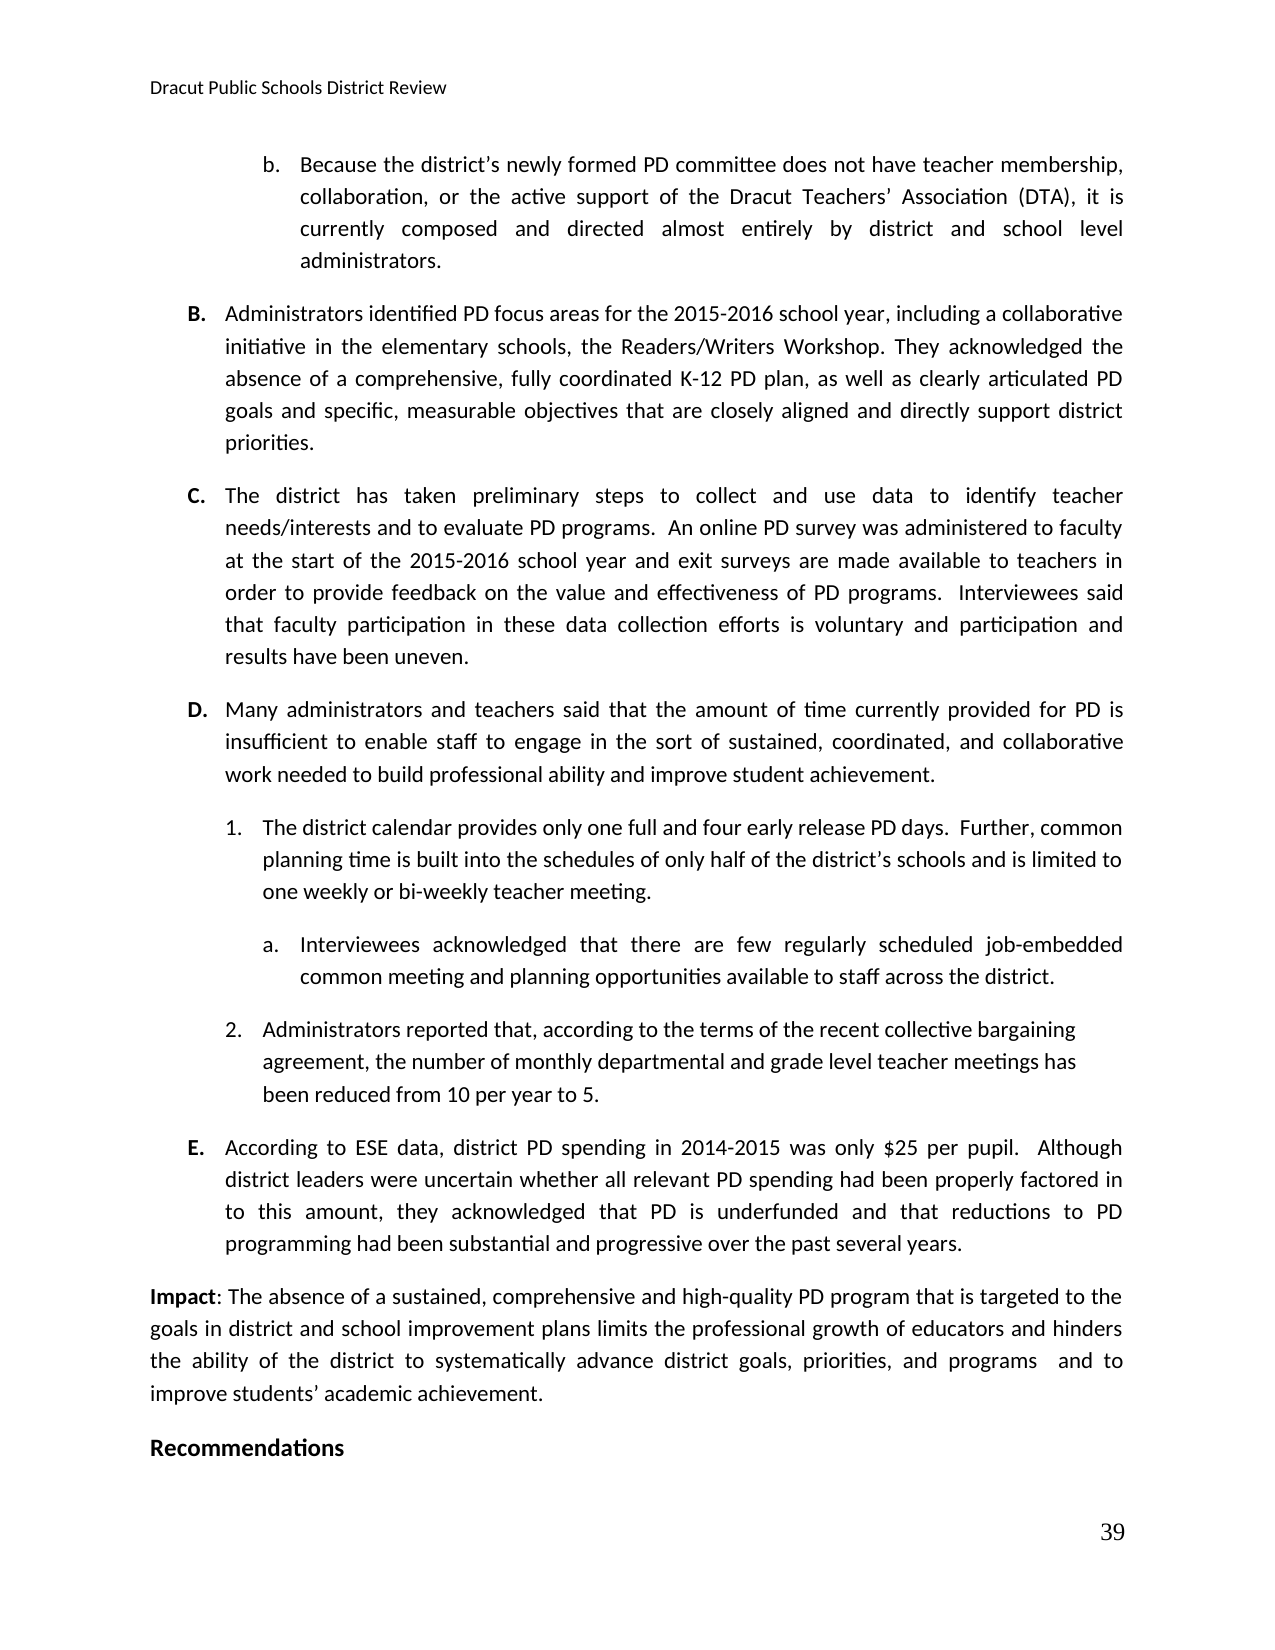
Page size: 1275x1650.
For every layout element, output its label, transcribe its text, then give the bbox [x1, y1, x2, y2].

text 2. Administrators reported that, according to the terms of the recent collective bargaining agreement, the number of monthly departmental and grade level teacher meetings has been reduced from 10 per year to 5. [150, 1015, 1125, 1108]
text B. Administrators identified PD focus areas for the 2015-2016 school year, including a collaborative initiative in the elementary schools, the Readers/Writers Workshop. They acknowledged the absence of a comprehensive, fully coordinated K-12 PD plan, as well as clearly articulated PD goals and specific, measurable objectives that are closely aligned and directly support district priorities. [150, 299, 1125, 456]
text a. Interviewees acknowledged that there are few regularly scheduled job-embedded common meeting and planning opportunities available to staff across the district. [150, 930, 1125, 990]
text 1. The district calendar provides only one full and four early release PD days. Further, common planning time is built into the schedules of only half of the district’s schools and is limited to one weekly or bi-weekly teacher meeting. [150, 813, 1125, 905]
text b. Because the district’s newly formed PD committee does not have teacher membership, collaboration, or the active support of the Dracut Teachers’ Association (DTA), it is currently composed and directed almost entirely by district and school level administrators. [0, 150, 1125, 274]
text E. According to ESE data, district PD spending in 2014-2015 was only $25 per pupil. Although district leaders were uncertain whether all relevant PD spending had been properly factored in to this amount, they acknowledged that PD is underfunded and that reductions to PD programming had been substantial and progressive over the past several years. [150, 1133, 1125, 1257]
text Impact: The absence of a sustained, comprehensive and high-quality PD program that is targeted to the goals in district and school improvement plans limits the professional growth of educators and hinders the ability of the district to systematically advance district goals, priorities, and programs and to improve students’ academic achievement. [150, 1282, 1125, 1407]
text C. The district has taken preliminary steps to collect and use data to identify teacher needs/interests and to evaluate PD programs. An online PD survey was administered to faculty at the start of the 2015-2016 school year and exit surveys are made available to teachers in order to provide feedback on the value and effectiveness of PD programs. Interviewees said that faculty participation in these data collection efforts is voluntary and participation and results have been uneven. [150, 481, 1125, 670]
text D. Many administrators and teachers said that the amount of time currently provided for PD is insufficient to enable staff to engage in the sort of sustained, coordinated, and collaborative work needed to build professional ability and improve student achievement. [150, 695, 1125, 788]
text Recommendations [150, 1432, 1125, 1462]
